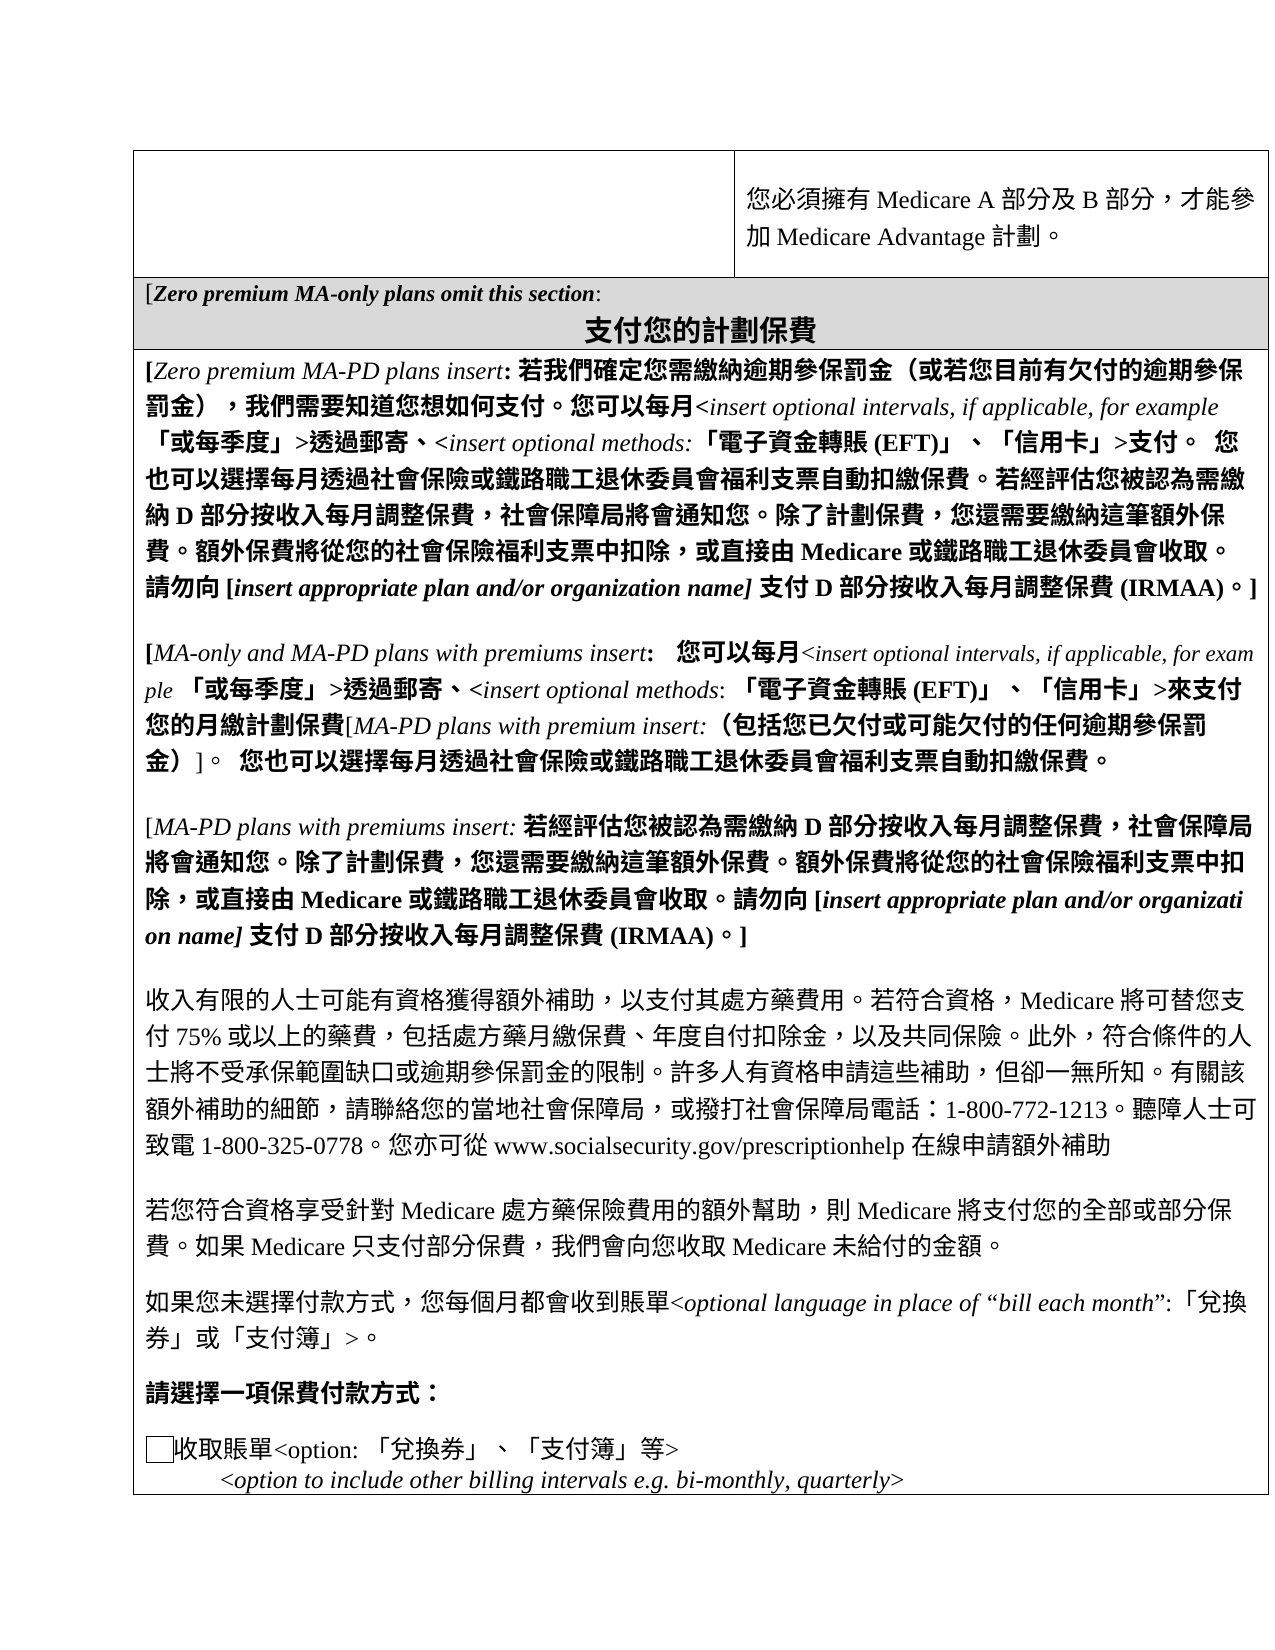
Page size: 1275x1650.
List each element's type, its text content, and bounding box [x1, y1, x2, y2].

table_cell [735, 151, 1268, 277]
table_cell [Zero premium MA-only plans omit this section: 支付您的計劃保費 [134, 278, 1268, 349]
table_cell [134, 151, 734, 277]
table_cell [134, 350, 1268, 1494]
